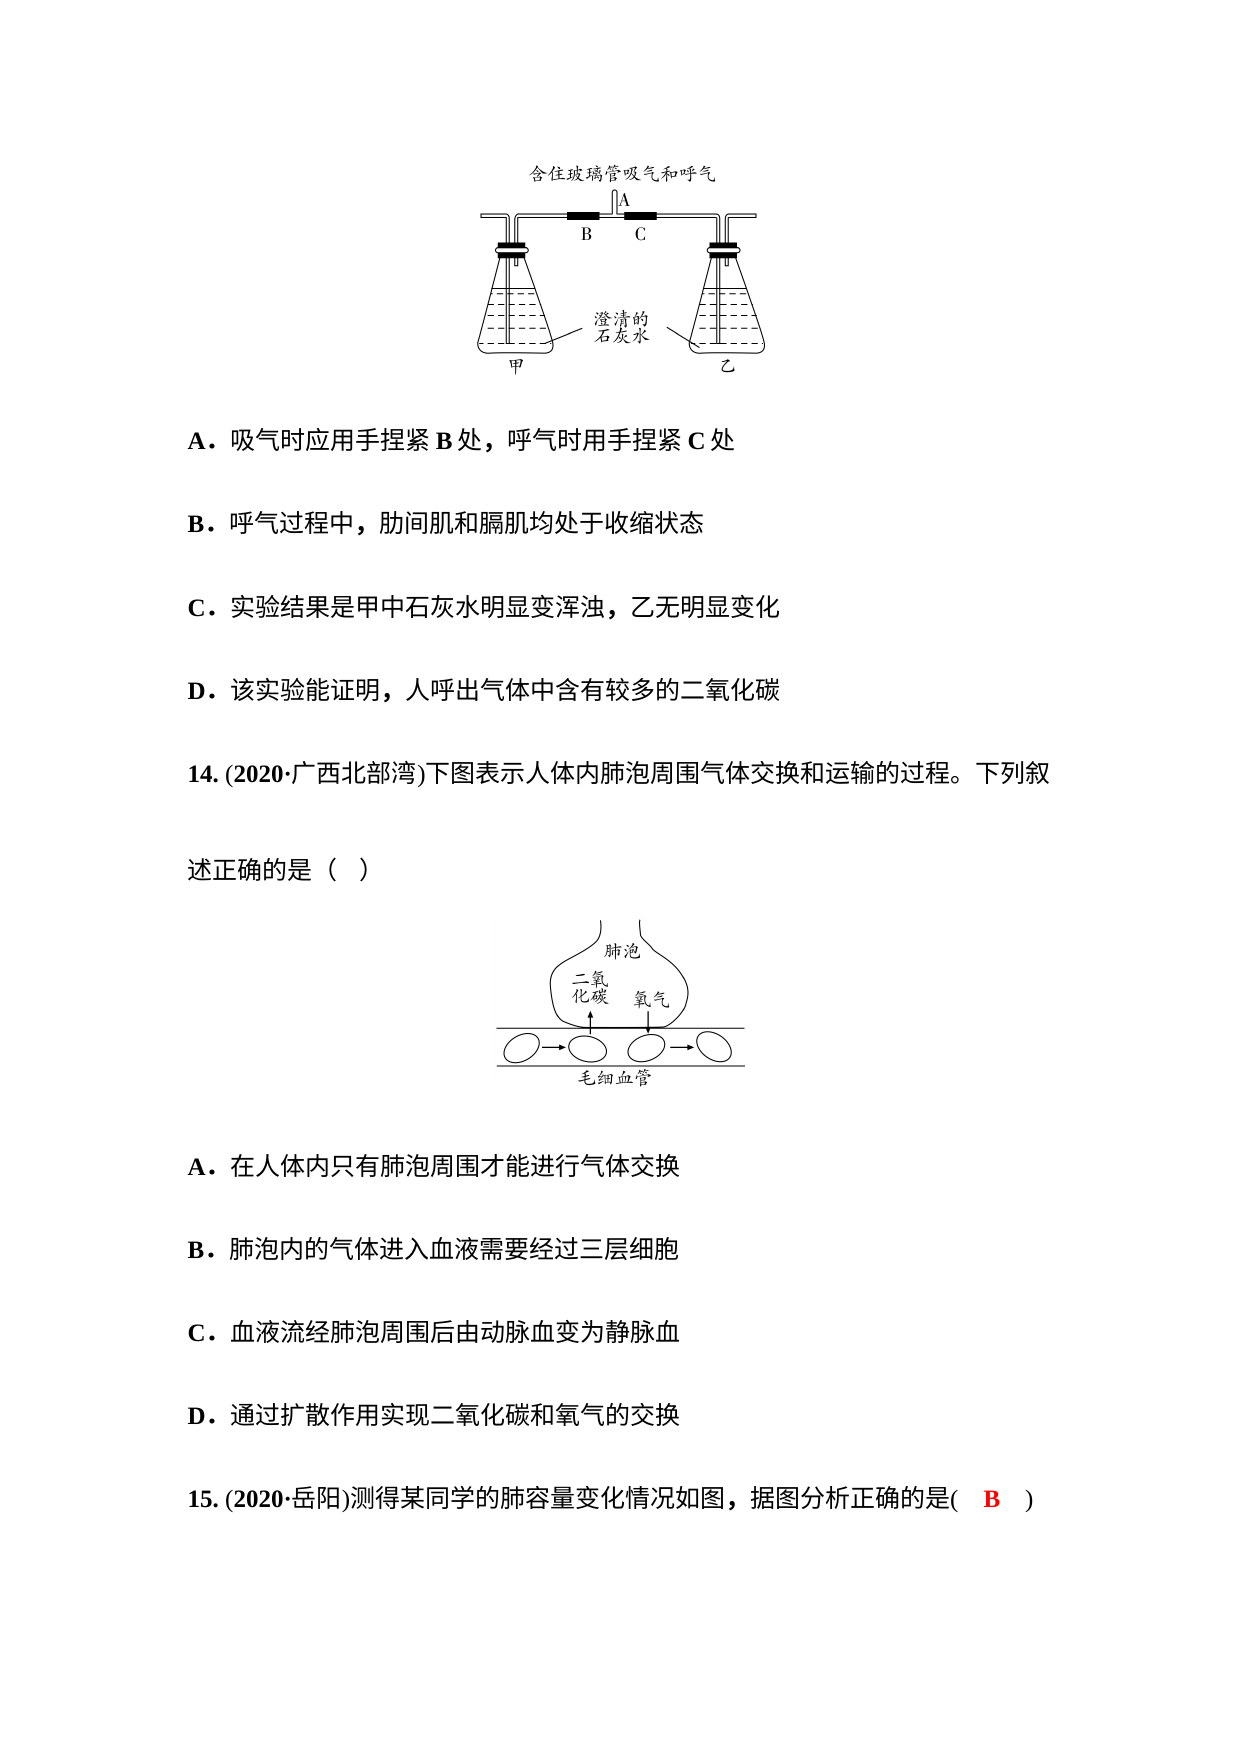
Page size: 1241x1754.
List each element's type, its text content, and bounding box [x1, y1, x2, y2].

text D．该实验能证明，人呼出气体中含有较多的二氧化碳 [187, 656, 1053, 721]
text 14. (2020·广西北部湾)下图表示人体内肺泡周围气体交换和运输的过程。下列叙述正确的是（ ） [187, 739, 1053, 901]
text B．肺泡内的气体进入血液需要经过三层细胞 [187, 1215, 1053, 1280]
text D．通过扩散作用实现二氧化碳和氧气的交换 [187, 1381, 1053, 1446]
text C．血液流经肺泡周围后由动脉血变为静脉血 [187, 1298, 1053, 1363]
text A．在人体内只有肺泡周围才能进行气体交换 [187, 1132, 1053, 1197]
text 15. (2020·岳阳)测得某同学的肺容量变化情况如图，据图分析正确的是( B ) [187, 1464, 1053, 1529]
text B．呼气过程中，肋间肌和膈肌均处于收缩状态 [187, 489, 1053, 554]
text C．实验结果是甲中石灰水明显变浑浊，乙无明显变化 [187, 573, 1053, 638]
text A．吸气时应用手捏紧B处，呼气时用手捏紧C处 [187, 406, 1053, 471]
picture [495, 919, 745, 1087]
picture [473, 162, 767, 376]
